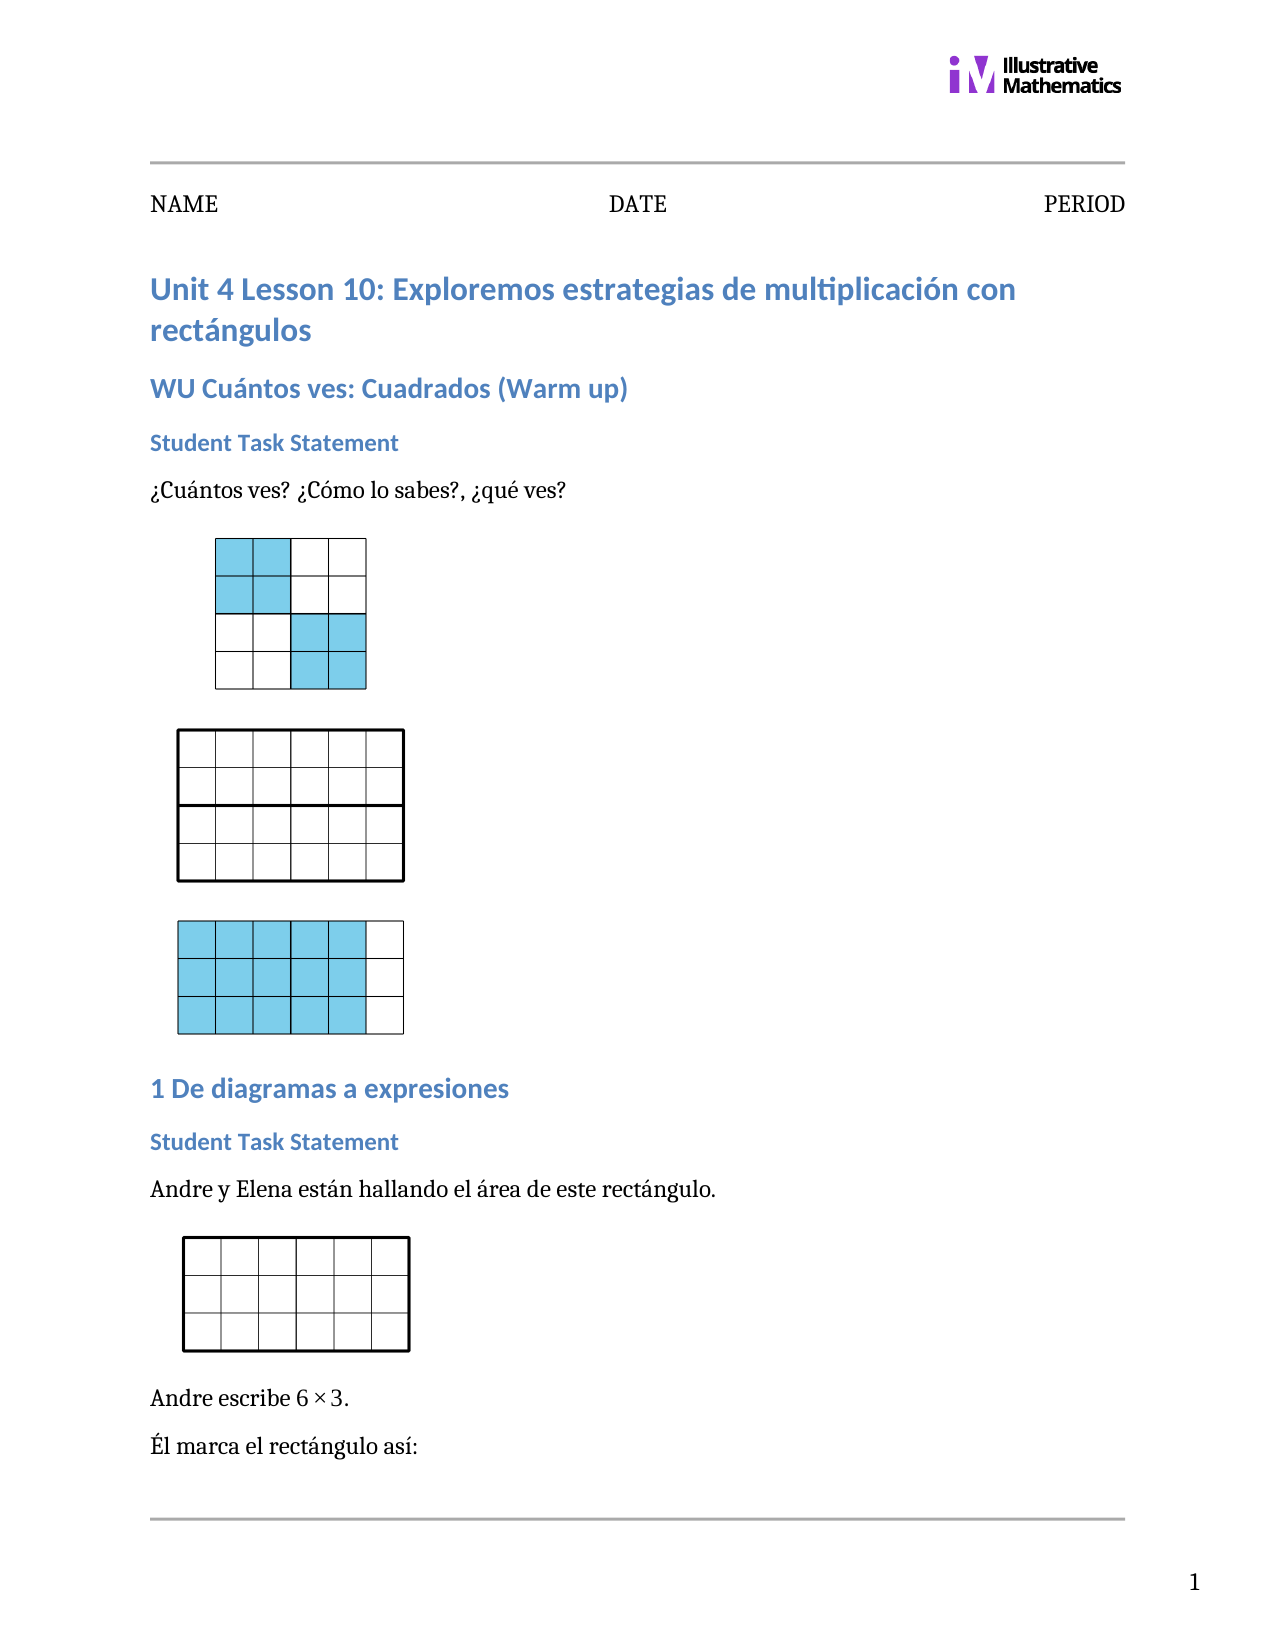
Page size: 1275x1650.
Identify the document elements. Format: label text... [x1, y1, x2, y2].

picture [168, 913, 413, 1049]
subtitle Student Task Statement [150, 1126, 1125, 1157]
picture [949, 55, 1121, 93]
text ¿Cuántos ves? ¿Cómo lo sabes?, ¿qué ves? [150, 476, 1125, 505]
subtitle Student Task Statement [150, 427, 1125, 458]
picture [168, 722, 413, 896]
subtitle WU Cuántos ves: Cuadrados (Warm up) [150, 371, 1125, 406]
subtitle 1 De diagramas a expresiones [150, 1070, 1125, 1105]
text Andre escribe . [150, 1384, 1125, 1413]
text Andre y Elena están hallando el área de este rectángulo. [150, 1175, 1125, 1204]
subtitle Unit 4 Lesson 10: Exploremos estrategias de multiplicación con rectángulos [150, 268, 1125, 350]
text Él marca el rectángulo así: [150, 1432, 1125, 1460]
picture [168, 1222, 424, 1366]
picture [168, 523, 413, 704]
